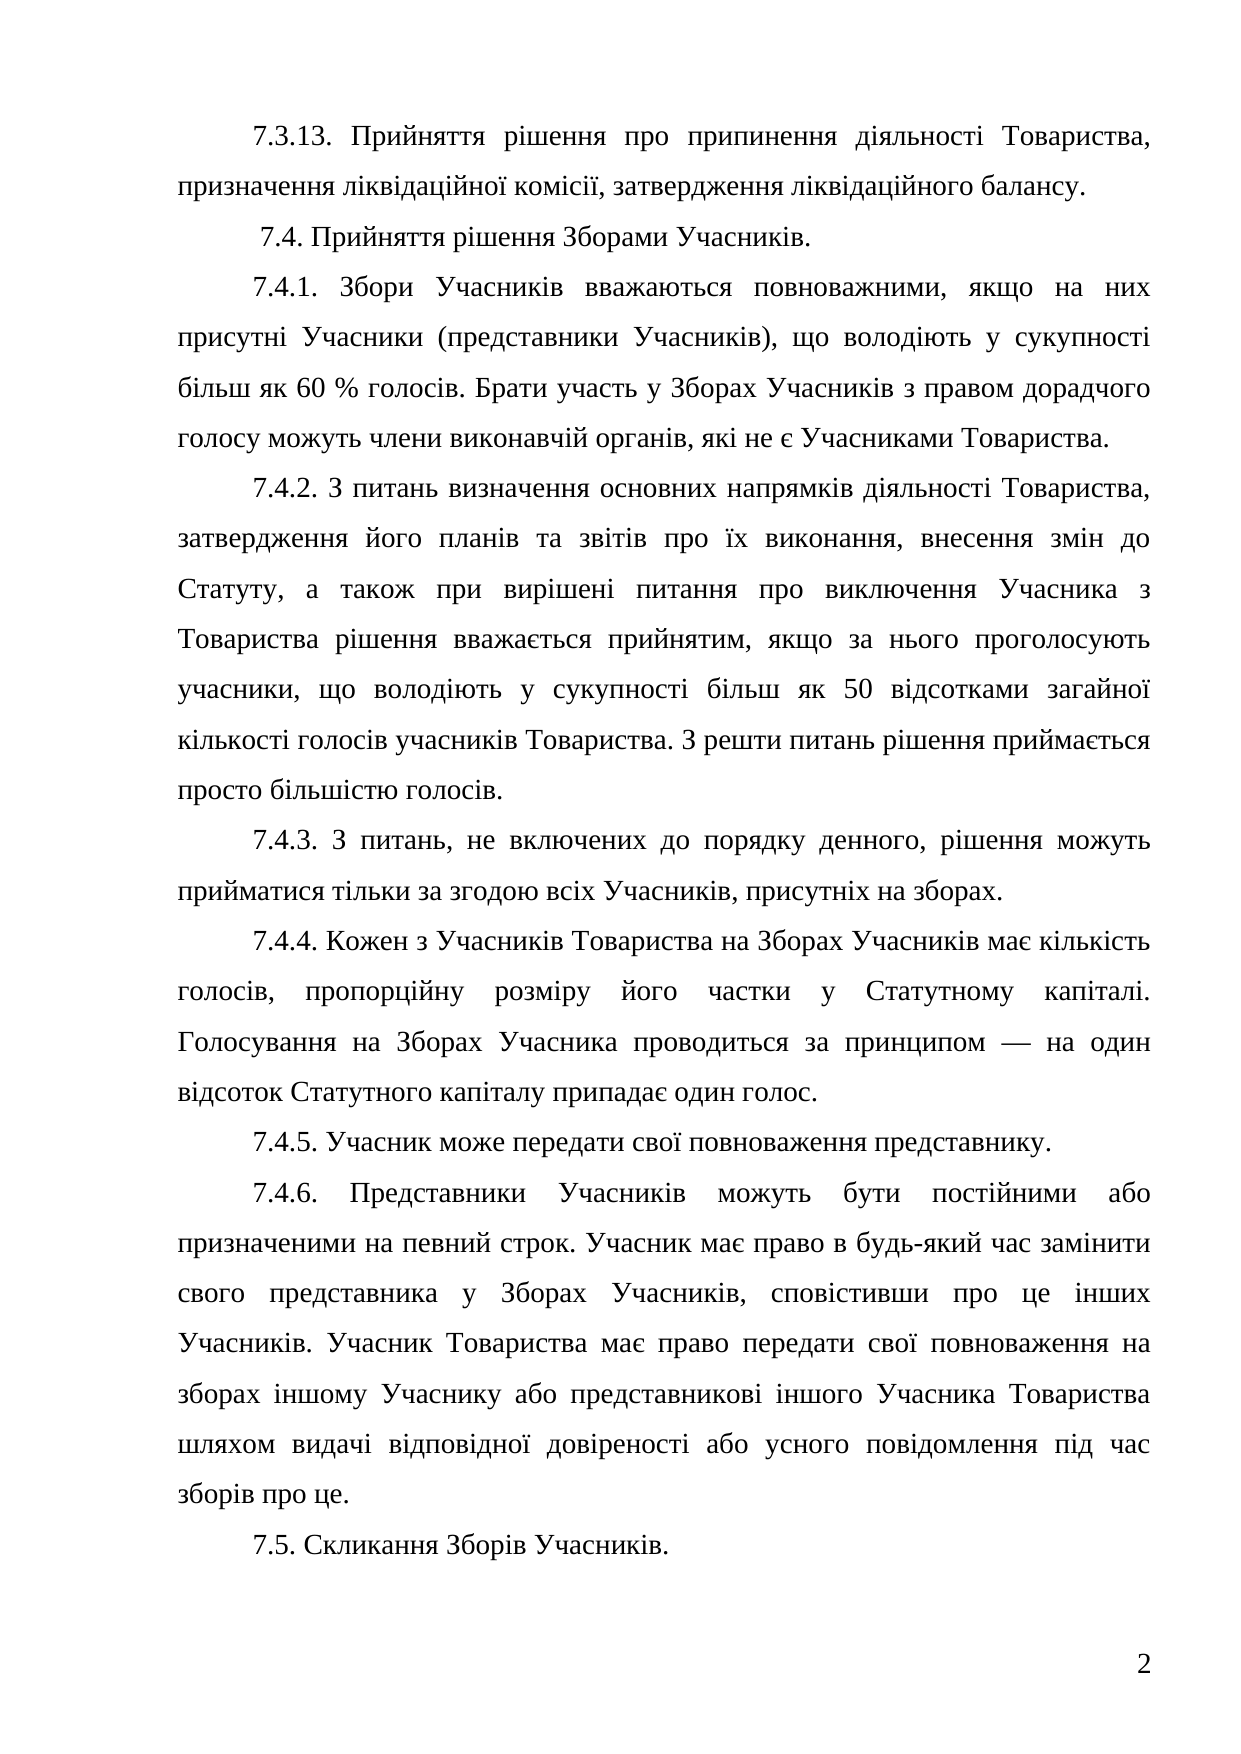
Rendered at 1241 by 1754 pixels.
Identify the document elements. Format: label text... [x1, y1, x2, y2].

text 7.4.5. Учасник може передати свої повноваження представнику. [177, 1124, 1152, 1158]
text 7.3.13. Прийняття рішення про припинення діяльності Товариства, призначення ліквідаційної комісії, затвердження ліквідаційного балансу. [177, 118, 1152, 202]
text 7.4.6. Представники Учасників можуть бути постійними або призначеними на певний строк. Учасник має право в будь-який час замінити свого представника у Зборах Учасників, сповістивши про це інших Учасників. Учасник Товариства має право передати свої повноваження на зборах іншому Учаснику або представникові іншого Учасника Товариства шляхом видачі відповідної довіреності або усного повідомлення під час зборів про це. [177, 1175, 1152, 1510]
text 7.4.4. Кожен з Учасників Товариства на Зборах Учасників має кількість голосів, пропорційну розміру його частки у Статутному капіталі. Голосування на Зборах Учасника проводиться за принципом — на один відсоток Статутного капіталу припадає один голос. [177, 923, 1152, 1108]
text 7.4.1. Збори Учасників вважаються повноважними, якщо на них присутні Учасники (представники Учасників), що володіють у сукупності більш як 60 % голосів. Брати участь у Зборах Учасників з правом дорадчого голосу можуть члени виконавчій органів, які не є Учасниками Товариства. [177, 269, 1152, 453]
text 7.4. Прийняття рішення Зборами Учасників. [177, 219, 1152, 252]
text 7.4.3. З питань, не включених до порядку денного, рішення можуть прийматися тільки за згодою всіх Учасників, присутніх на зборах. [177, 822, 1152, 906]
text 7.4.2. З питань визначення основних напрямків діяльності Товариства, затвердження його планів та звітів про їх виконання, внесення змін до Статуту, а також при вирішені питання про виключення Учасника з Товариства рішення вважається прийнятим, якщо за нього проголосують учасники, що володіють у сукупності більш як 50 відсотками загайної кількості голосів учасників Товариства. З решти питань рішення приймається просто більшістю голосів. [177, 470, 1152, 806]
text 7.5. Скликання Зборів Учасників. [177, 1527, 1152, 1560]
